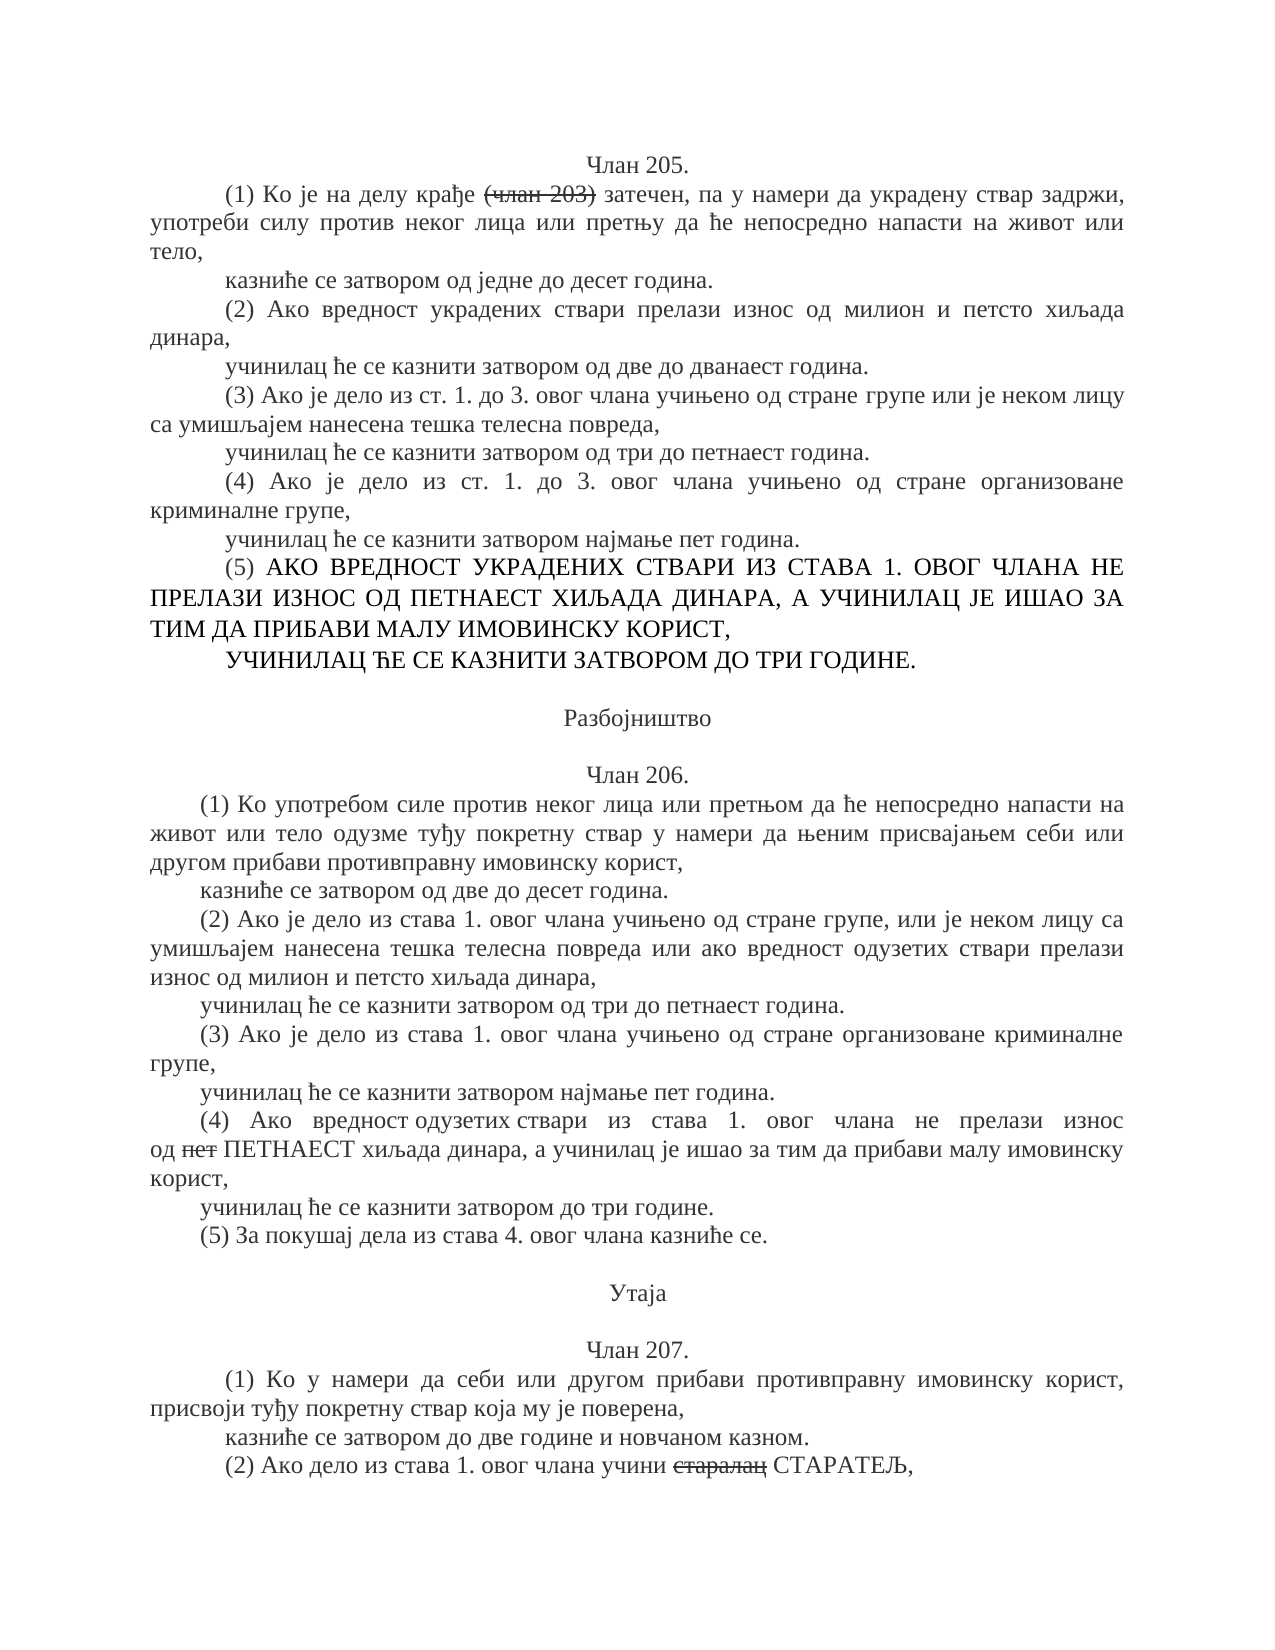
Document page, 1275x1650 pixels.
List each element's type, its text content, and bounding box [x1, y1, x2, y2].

text (4) Ако је дело из ст. 1. до 3. овог члана учињено од стране организоване криминалне групе, [150, 466, 1125, 524]
text учинилац ће се казнити затвором најмање пет година. [150, 524, 1125, 552]
text (5) За покушај дела из става 4. овог члана казниће се. [150, 1221, 1125, 1249]
text учинилац ће се казнити затвором од три до петнаест година. [150, 437, 1125, 466]
text Утаја [150, 1278, 1125, 1307]
text казниће се затвором од једне до десет година. [150, 265, 1125, 294]
text учинилац ће се казнити затвором до три године. [150, 1192, 1125, 1221]
text (1) Ко употребом силе против неког лица или претњом да ће непосредно напасти на живот или тело одузме туђу покретну ствар у намери да њеним присвајањем себи или другом прибави противправну имовинску корист, [150, 789, 1125, 876]
text (3) Ако је дело из става 1. овог члана учињено од стране организоване криминалне групе, [150, 1019, 1125, 1077]
text (4) Ако вредност одузетих ствари из става 1. овог члана не прелази износ од пет ПЕТНАЕСТ хиљада динара, а учинилац је ишао за тим да прибави малу имовинску корист, [150, 1106, 1125, 1192]
text Члан 207. [150, 1336, 1125, 1364]
text (5) АКО ВРЕДНОСТ УКРАДЕНИХ СТВАРИ ИЗ СТАВА 1. ОВОГ ЧЛАНА НЕ ПРЕЛАЗИ ИЗНОС ОД ПЕТНАЕСТ ХИЉАДА ДИНАРА, А УЧИНИЛАЦ ЈЕ ИШАО ЗА ТИМ ДА ПРИБАВИ МАЛУ ИМОВИНСКУ КОРИСТ, [150, 552, 1125, 643]
text казниће се затвором до две године и новчаном казном. [150, 1422, 1125, 1451]
text учинилац ће се казнити затвором од три до петнаест година. [150, 991, 1125, 1019]
text учинилац ће се казнити затвором од две до дванаест година. [150, 351, 1125, 380]
text (1) Ко у намери да себи или другом прибави противправну имовинску корист, присвоји туђу покретну ствар која му је поверена, [150, 1364, 1125, 1422]
text (2) Ако вредност украдених ствари прелази износ од милион и петсто хиљада динара, [150, 294, 1125, 351]
text (3) Ако је дело из ст. 1. до 3. овог члана учињено од стране групе или је неком лицу са умишљајем нанесена тешка телесна повреда, [150, 380, 1125, 437]
text Члан 205. [150, 150, 1125, 179]
text Разбојништво [150, 703, 1125, 732]
text учинилац ће се казнити затвором најмање пет година. [150, 1077, 1125, 1106]
text (1) Ко је на делу крађе (члан 203) затечен, па у намери да украдену ствар задржи, употреби силу против неког лица или претњу да ће непосредно напасти на живот или тело, [150, 179, 1125, 265]
text (2) Ако је дело из става 1. овог члана учињено од стране групе, или је неком лицу са умишљајем нанесена тешка телесна повреда или ако вредност одузетих ствари прелази износ од милион и петсто хиљада динара, [150, 904, 1125, 991]
text казниће се затвором од две до десет година. [150, 876, 1125, 904]
text (2) Ако дело из става 1. овог члана учини старалац СТАРАТЕЉ, [150, 1451, 1125, 1479]
text Члан 206. [150, 761, 1125, 789]
text УЧИНИЛАЦ ЋЕ СЕ КАЗНИТИ ЗАТВОРОМ ДО ТРИ ГОДИНЕ. [150, 646, 1125, 674]
